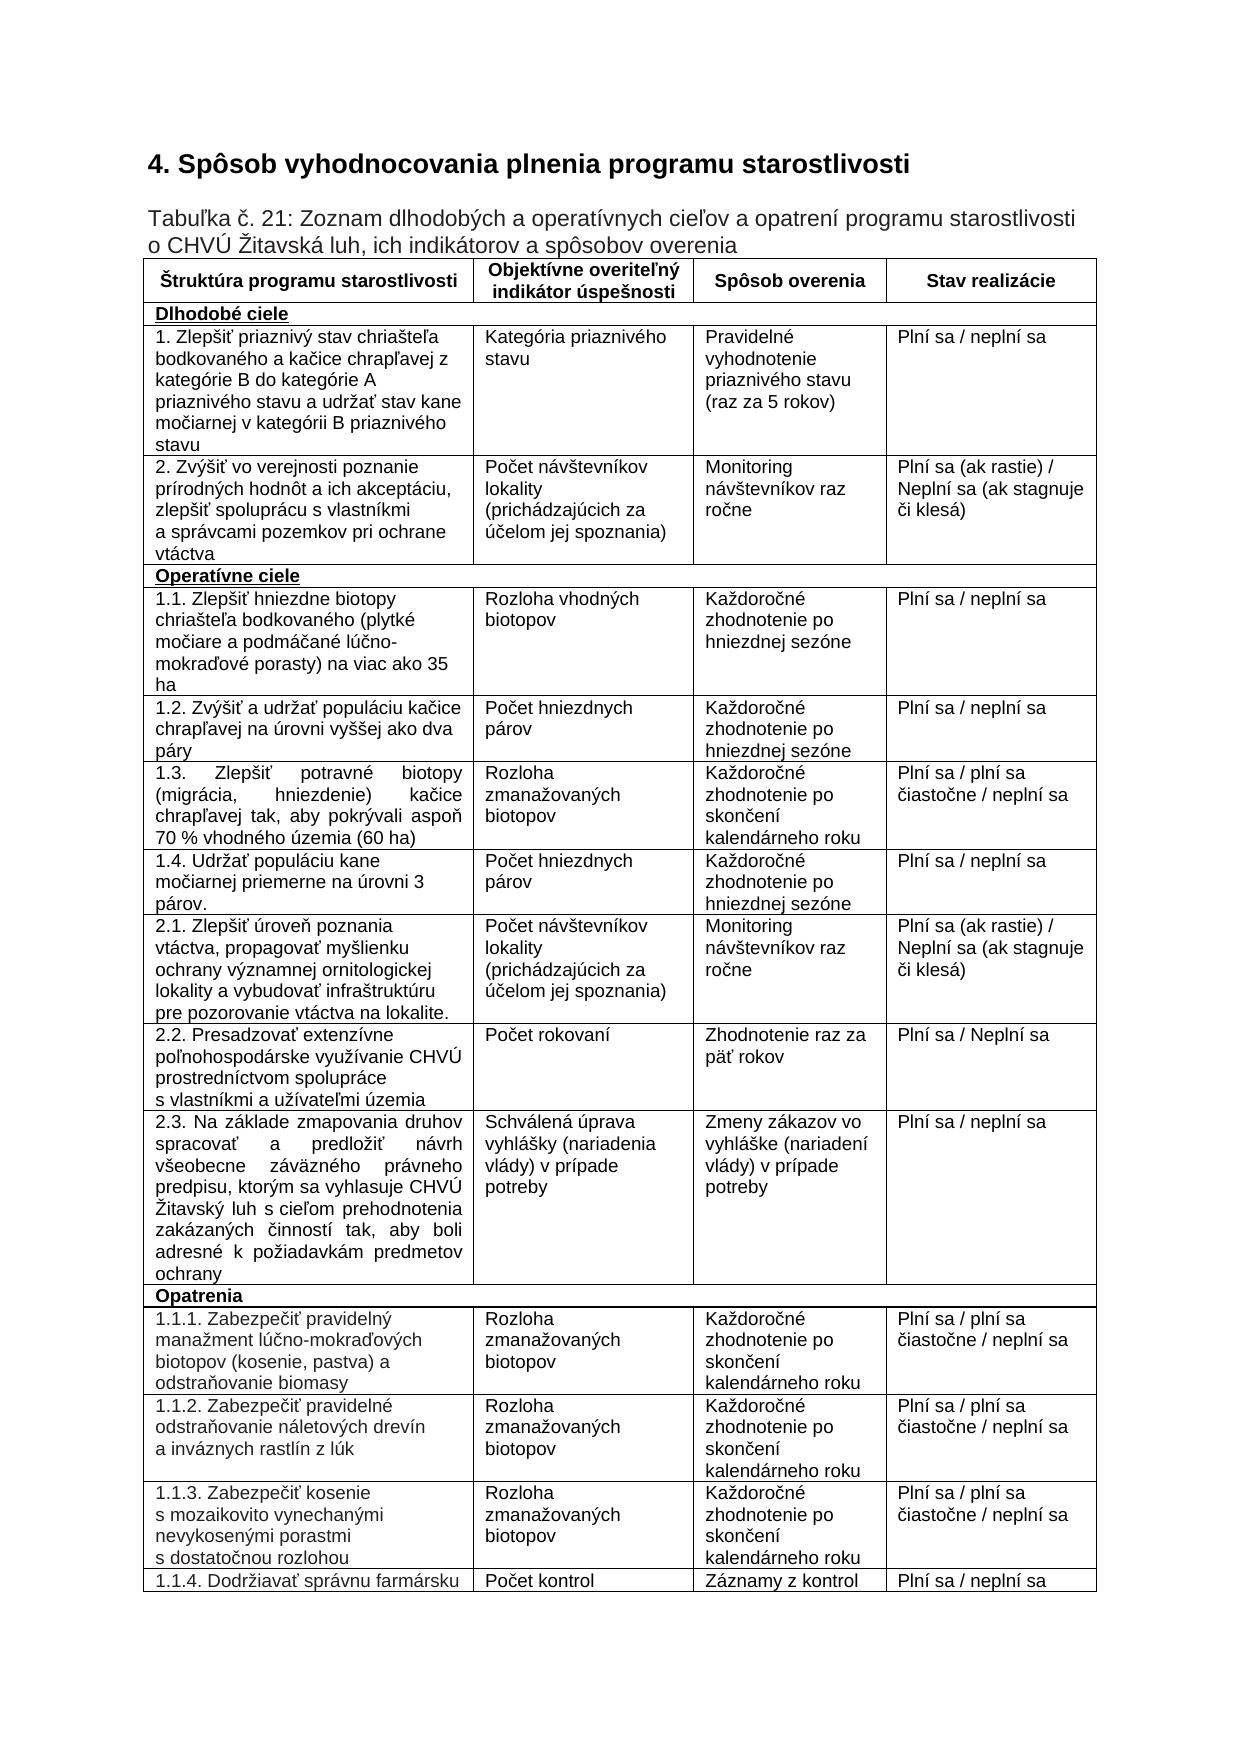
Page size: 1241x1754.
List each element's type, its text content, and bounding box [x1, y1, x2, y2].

table_cell Počet rokovaní [474, 1024, 693, 1110]
table_cell Každoročné zhodnotenie po skončení kalendárneho roku [694, 1395, 886, 1481]
table_cell Počet hniezdnych párov [474, 696, 693, 761]
table_cell 1.2. Zvýšiť a udržať populáciu kačice chrapľavej na úrovni vyššej ako dva páry [144, 696, 473, 761]
table_cell Rozloha zmanažovaných biotopov [474, 1482, 693, 1568]
table_cell Plní sa / plní sa čiastočne / neplní sa [887, 1395, 1096, 1481]
table_cell 1.1. Zlepšiť hniezdne biotopy chriašteľa bodkovaného (plytké močiare a podmáčané lúčno-mokraďové porasty) na viac ako 35 ha [144, 588, 473, 695]
text Tabuľka č. 21: Zoznam dlhodobých a operatívnych cieľov a opatrení programu starostlivosti o CHVÚ Žitavská luh, ich indikátorov a spôsobov overenia [148, 205, 1093, 258]
table_cell Pravidelné vyhodnotenie priaznivého stavu (raz za 5 rokov) [694, 326, 886, 455]
table_cell Zhodnotenie raz za päť rokov [694, 1024, 886, 1110]
table_cell Každoročné zhodnotenie po skončení kalendárneho roku [694, 1482, 886, 1568]
table_cell Každoročné zhodnotenie po hniezdnej sezóne [694, 850, 886, 914]
table_cell Rozloha zmanažovaných biotopov [474, 1308, 693, 1394]
table_cell Plní sa / neplní sa [887, 1111, 1096, 1284]
table_cell Počet hniezdnych párov [474, 850, 693, 914]
table_cell Plní sa / neplní sa [887, 696, 1096, 761]
table_cell Plní sa / neplní sa [887, 326, 1096, 455]
table_cell 1.4. Udržať populáciu kane močiarnej priemerne na úrovni 3 párov. [144, 850, 473, 914]
table_cell Každoročné zhodnotenie po skončení kalendárneho roku [694, 762, 886, 848]
table_cell Zmeny zákazov vo vyhláške (nariadení vlády) v prípade potreby [694, 1111, 886, 1284]
table_cell 1.1.1. Zabezpečiť pravidelný manažment lúčno-mokraďových biotopov (kosenie, pastva) a odstraňovanie biomasy [144, 1308, 473, 1394]
table_cell Plní sa / Neplní sa [887, 1024, 1096, 1110]
table_header Štruktúra programu starostlivosti [144, 259, 473, 302]
table_cell Plní sa / neplní sa [887, 850, 1096, 914]
table_cell Plní sa / neplní sa [887, 1569, 1096, 1591]
table_cell 1. Zlepšiť priaznivý stav chriašteľa bodkovaného a kačice chrapľavej z kategórie B do kategórie A priaznivého stavu a udržať stav kane močiarnej v kategórii B priaznivého stavu [144, 326, 473, 455]
table_cell Kategória priaznivého stavu [474, 326, 693, 455]
table_cell Rozloha vhodných biotopov [474, 588, 693, 695]
table_cell 2.1. Zlepšiť úroveň poznania vtáctva, propagovať myšlienku ochrany významnej ornitologickej lokality a vybudovať infraštruktúru pre pozorovanie vtáctva na lokalite. [144, 915, 473, 1023]
table_cell 2. Zvýšiť vo verejnosti poznanie prírodných hodnôt a ich akceptáciu, zlepšiť spoluprácu s vlastníkmi a správcami pozemkov pri ochrane vtáctva [144, 456, 473, 564]
table_cell Plní sa (ak rastie) / Neplní sa (ak stagnuje či klesá) [887, 456, 1096, 564]
list 4. Spôsob vyhodnocovania plnenia programu starostlivosti [148, 148, 1093, 179]
table_cell Každoročné zhodnotenie po hniezdnej sezóne [694, 588, 886, 695]
table_cell Monitoring návštevníkov raz ročne [694, 456, 886, 564]
table_cell Plní sa (ak rastie) / Neplní sa (ak stagnuje či klesá) [887, 915, 1096, 1023]
table_cell Plní sa / plní sa čiastočne / neplní sa [887, 762, 1096, 848]
table_cell Monitoring návštevníkov raz ročne [694, 915, 886, 1023]
table_cell Plní sa / neplní sa [887, 588, 1096, 695]
table_cell Dlhodobé ciele [144, 303, 1096, 325]
table_cell Počet návštevníkov lokality (prichádzajúcich za účelom jej spoznania) [474, 456, 693, 564]
table_cell Každoročné zhodnotenie po skončení kalendárneho roku [694, 1308, 886, 1394]
table_cell Plní sa / plní sa čiastočne / neplní sa [887, 1308, 1096, 1394]
table_cell 2.3. Na základe zmapovania druhov spracovať a predložiť návrh všeobecne záväzného právneho predpisu, ktorým sa vyhlasuje CHVÚ Žitavský luh s cieľom prehodnotenia zakázaných činností tak, aby boli adresné k požiadavkám predmetov ochrany [144, 1111, 473, 1284]
table_cell Schválená úprava vyhlášky (nariadenia vlády) v prípade potreby [474, 1111, 693, 1284]
table_cell Počet kontrol [474, 1569, 693, 1591]
table_cell 1.1.3. Zabezpečiť kosenie s mozaikovito vynechanými nevykosenými porastmi s dostatočnou rozlohou [144, 1482, 473, 1568]
table_header Stav realizácie [887, 259, 1096, 302]
table_cell Počet návštevníkov lokality (prichádzajúcich za účelom jej spoznania) [474, 915, 693, 1023]
table_header Objektívne overiteľný indikátor úspešnosti [474, 259, 693, 302]
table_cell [144, 1569, 473, 1591]
table_header Spôsob overenia [694, 259, 886, 302]
table_cell Opatrenia [144, 1285, 1096, 1306]
table_cell Plní sa / plní sa čiastočne / neplní sa [887, 1482, 1096, 1568]
table_cell Rozloha zmanažovaných biotopov [474, 1395, 693, 1481]
table_cell 2.2. Presadzovať extenzívne poľnohospodárske využívanie CHVÚ prostredníctvom spolupráce s vlastníkmi a užívateľmi územia [144, 1024, 473, 1110]
table_cell Záznamy z kontrol [694, 1569, 886, 1591]
table_cell Každoročné zhodnotenie po hniezdnej sezóne [694, 696, 886, 761]
table_cell 1.1.2. Zabezpečiť pravidelné odstraňovanie náletových drevín a inváznych rastlín z lúk [144, 1395, 473, 1481]
table_cell 1.3. Zlepšiť potravné biotopy (migrácia, hniezdenie) kačice chrapľavej tak, aby pokrývali aspoň 70 % vhodného územia (60 ha) [144, 762, 473, 848]
table_cell Rozloha zmanažovaných biotopov [474, 762, 693, 848]
table_cell Operatívne ciele [144, 565, 1096, 587]
